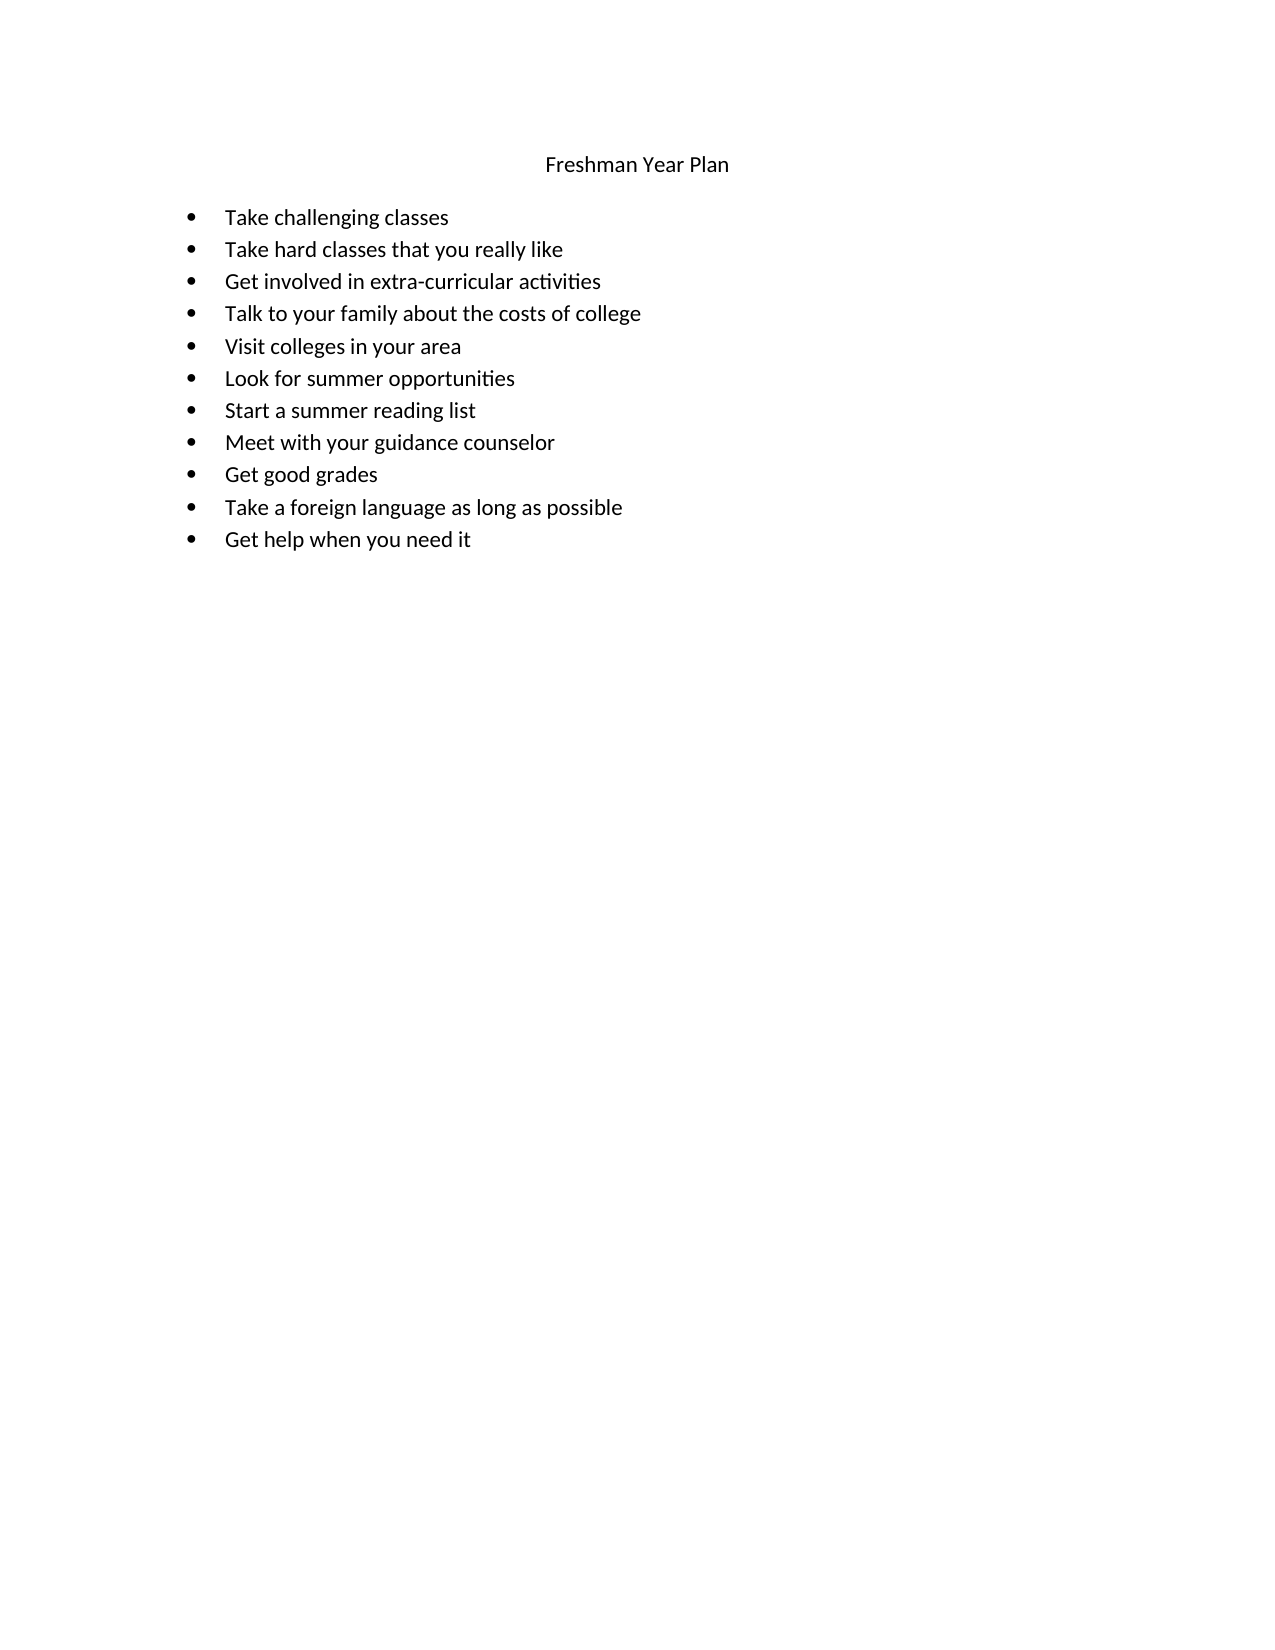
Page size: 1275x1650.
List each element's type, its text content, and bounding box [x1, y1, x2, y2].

list Start a summer reading list [187, 396, 1125, 424]
list Talk to your family about the costs of college [187, 299, 1125, 328]
text Freshman Year Plan [150, 150, 1125, 178]
list Look for summer opportunities [187, 364, 1125, 392]
list Take hard classes that you really like [187, 235, 1125, 263]
list Visit colleges in your area [187, 332, 1125, 360]
list Get involved in extra-curricular activities [187, 267, 1125, 295]
list Get good grades [187, 461, 1125, 488]
list Take challenging classes [187, 203, 1125, 231]
list Get help when you need it [187, 525, 1125, 553]
list Meet with your guidance counselor [187, 428, 1125, 456]
list Take a foreign language as long as possible [187, 493, 1125, 521]
